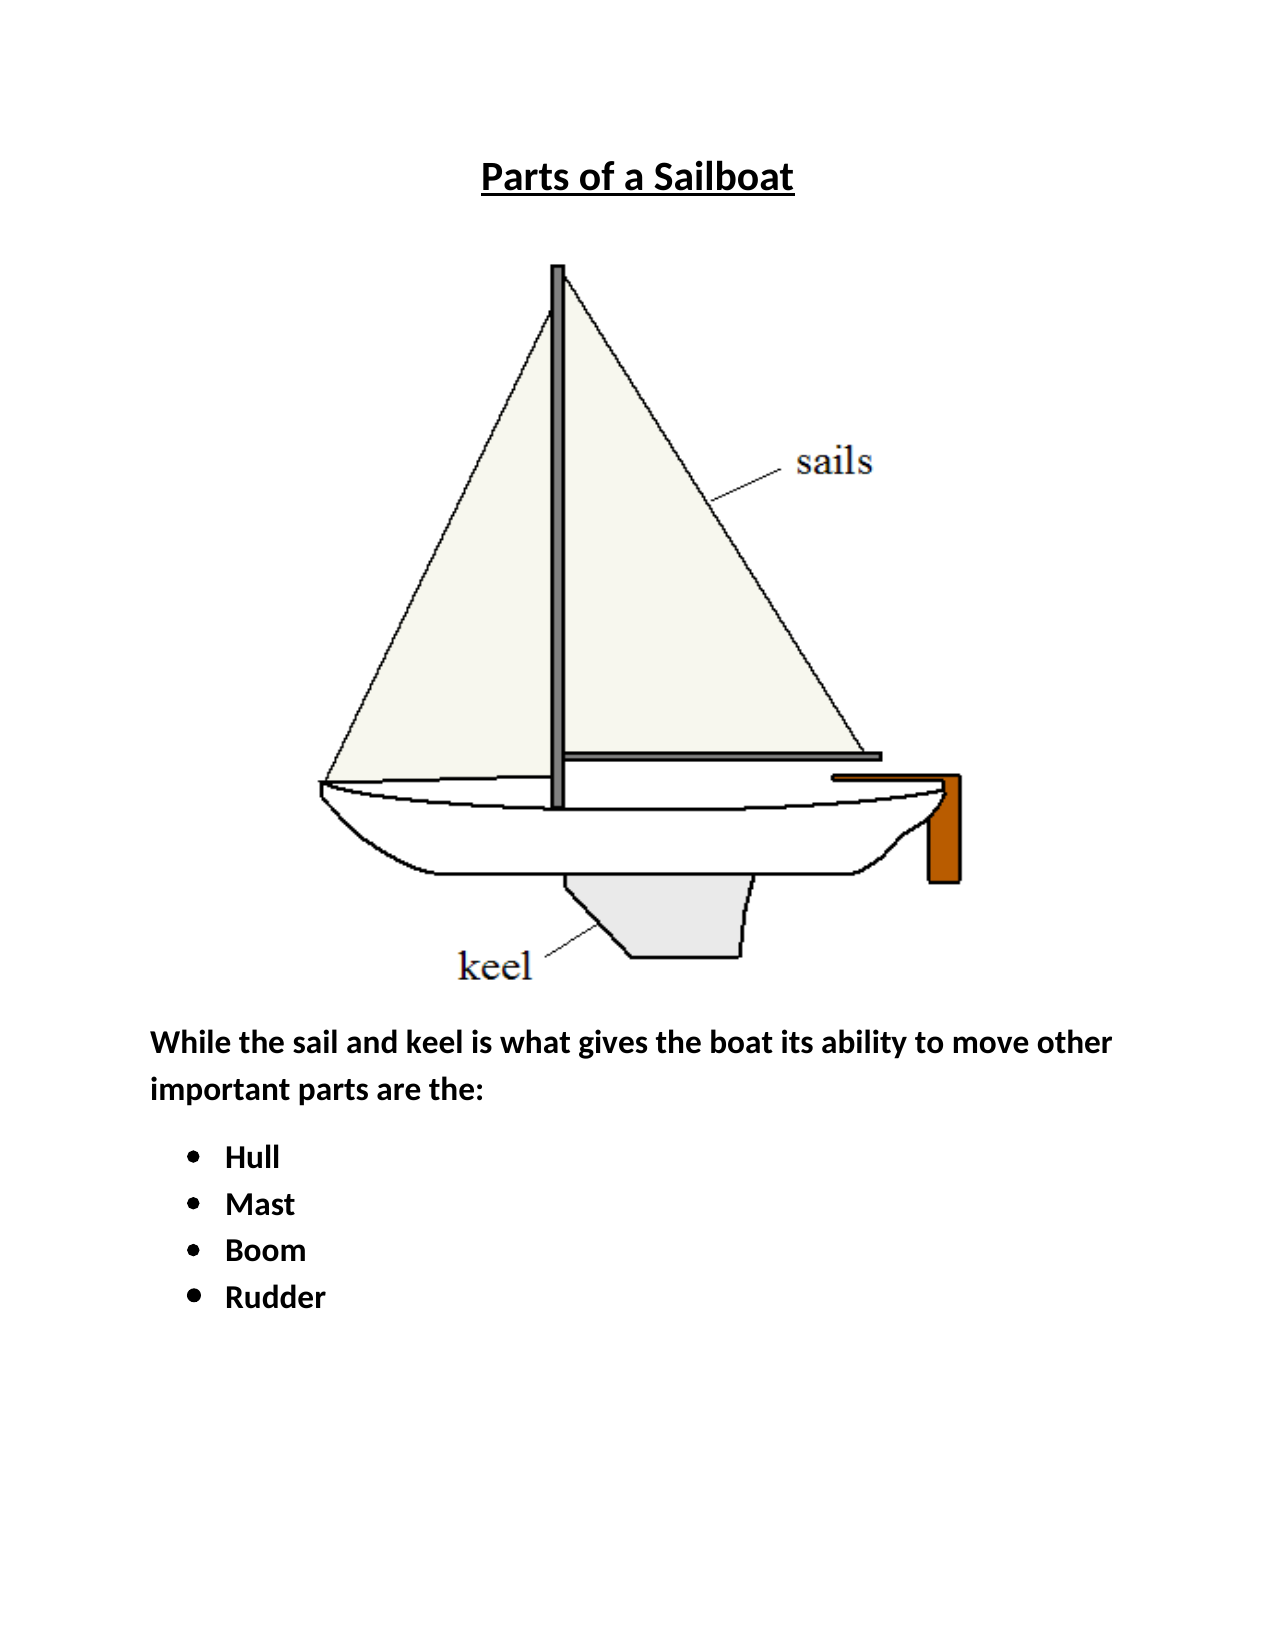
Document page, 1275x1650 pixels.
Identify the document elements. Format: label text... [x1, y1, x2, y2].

list Rudder [187, 1276, 1125, 1317]
list Mast [187, 1183, 1125, 1223]
picture [298, 229, 977, 997]
list Boom [187, 1229, 1125, 1270]
list Hull [187, 1136, 1125, 1177]
text Parts of a Sailboat [150, 150, 1125, 201]
text While the sail and keel is what gives the boat its ability to move other important parts are the: [150, 1021, 1125, 1109]
